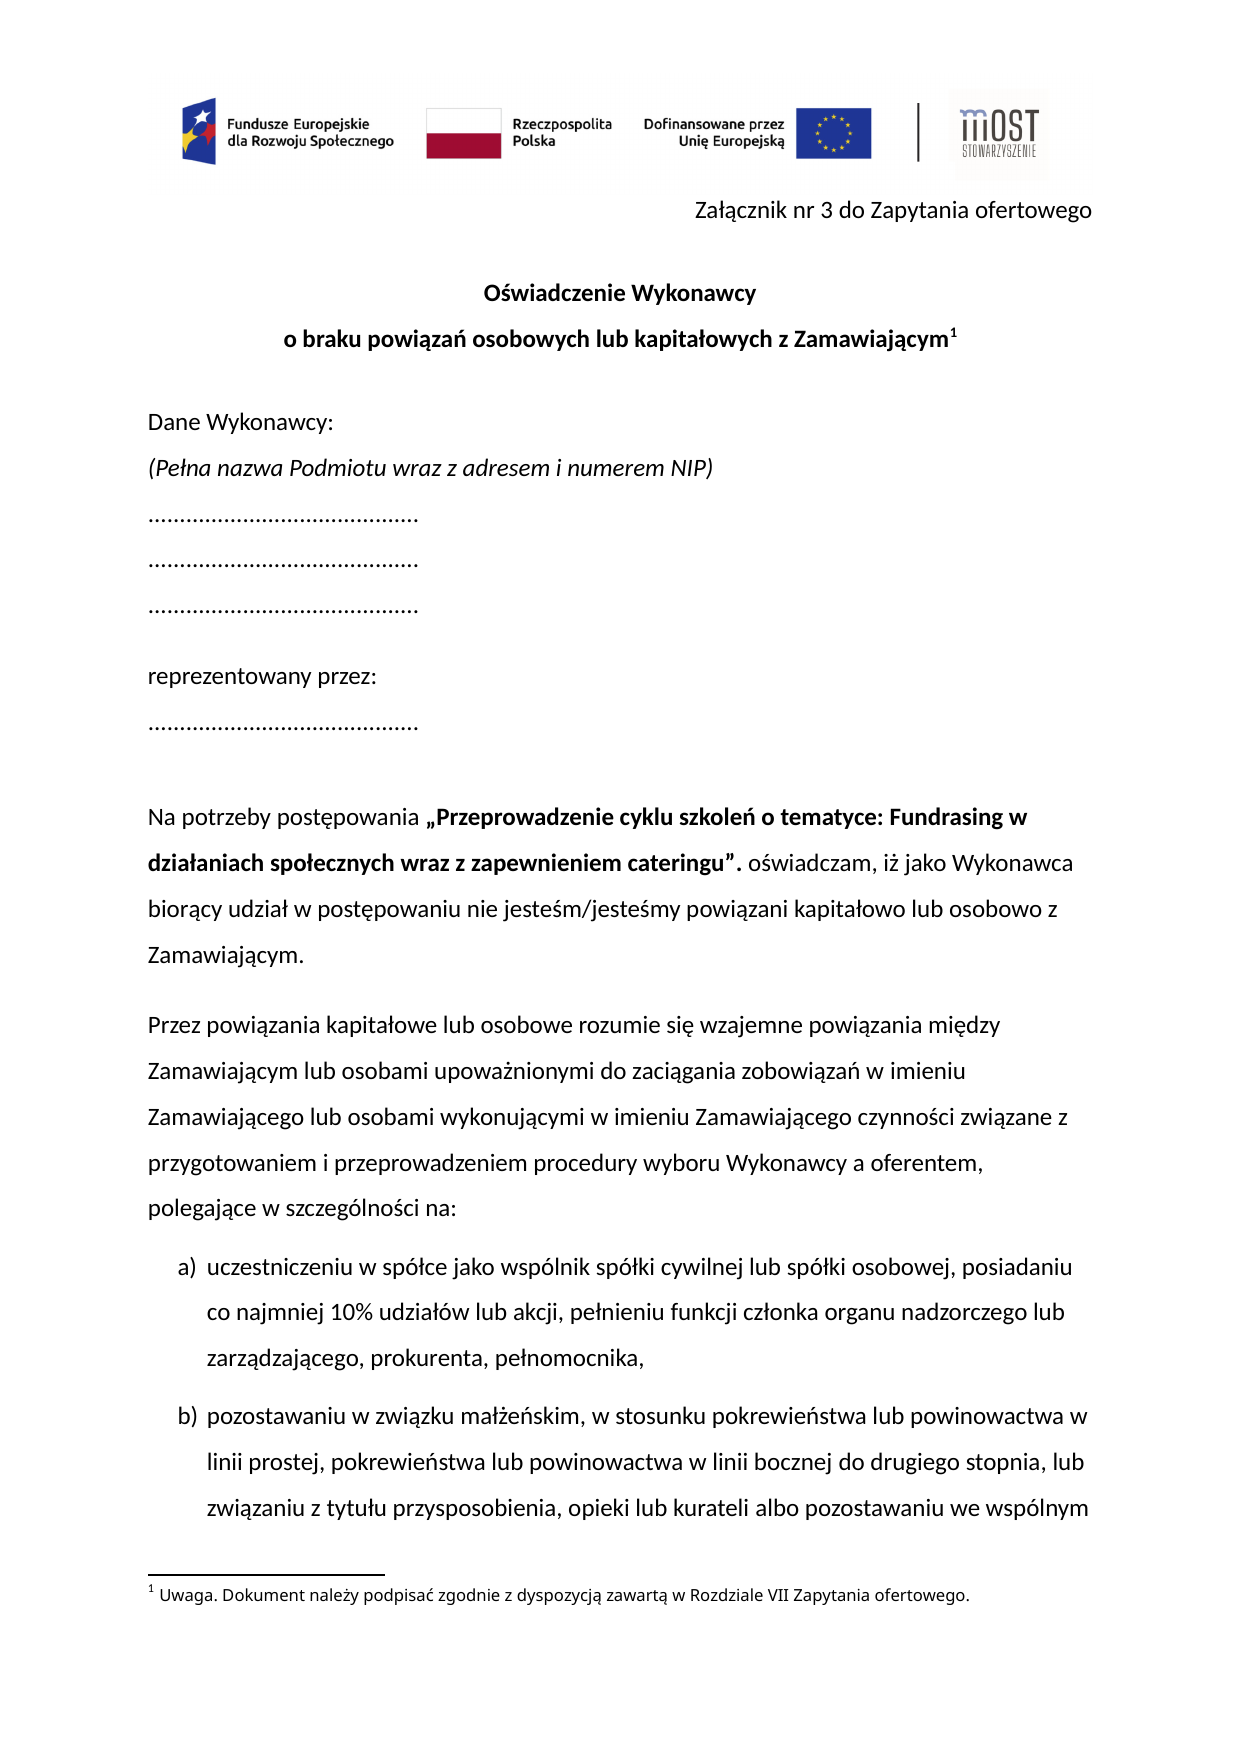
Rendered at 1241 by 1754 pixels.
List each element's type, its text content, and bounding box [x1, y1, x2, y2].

text ........................................... [148, 589, 1093, 620]
text o braku powiązań osobowych lub kapitałowych z Zamawiającym [148, 323, 1093, 354]
text ........................................... [148, 544, 1093, 574]
text Dane Wykonawcy: [148, 406, 1093, 437]
text Załącznik nr 3 do Zapytania ofertowego [148, 195, 1093, 225]
text Przez powiązania kapitałowe lub osobowe rozumie się wzajemne powiązania między Zamawiającym lub osobami upoważnionymi do zaciągania zobowiązań w imieniu Zamawiającego lub osobami wykonującymi w imieniu Zamawiającego czynności związane z przygotowaniem i przeprowadzeniem procedury wyboru Wykonawcy a oferentem, polegające w szczególności na: [148, 1009, 1093, 1223]
list uczestniczeniu w spółce jako wspólnik spółki cywilnej lub spółki osobowej, posiadaniu co najmniej 10% udziałów lub akcji, pełnieniu funkcji członka organu nadzorczego lub zarządzającego, prokurenta, pełnomocnika, [177, 1251, 1093, 1373]
text ........................................... [148, 498, 1093, 528]
picture [147, 73, 1093, 195]
text Na potrzeby postępowania „Przeprowadzenie cyklu szkoleń o tematyce: Fundrasing w działaniach społecznych wraz z zapewnieniem cateringu”. oświadczam, iż jako Wykonawca biorący udział w postępowaniu nie jesteśm/jesteśmy powiązani kapitałowo lub osobowo z Zamawiającym. [148, 802, 1093, 969]
text Oświadczenie Wykonawcy [148, 277, 1093, 308]
text (Pełna nazwa Podmiotu wraz z adresem i numerem NIP) [148, 452, 1093, 483]
text reprezentowany przez: [148, 660, 1093, 691]
text ........................................... [148, 706, 1093, 736]
